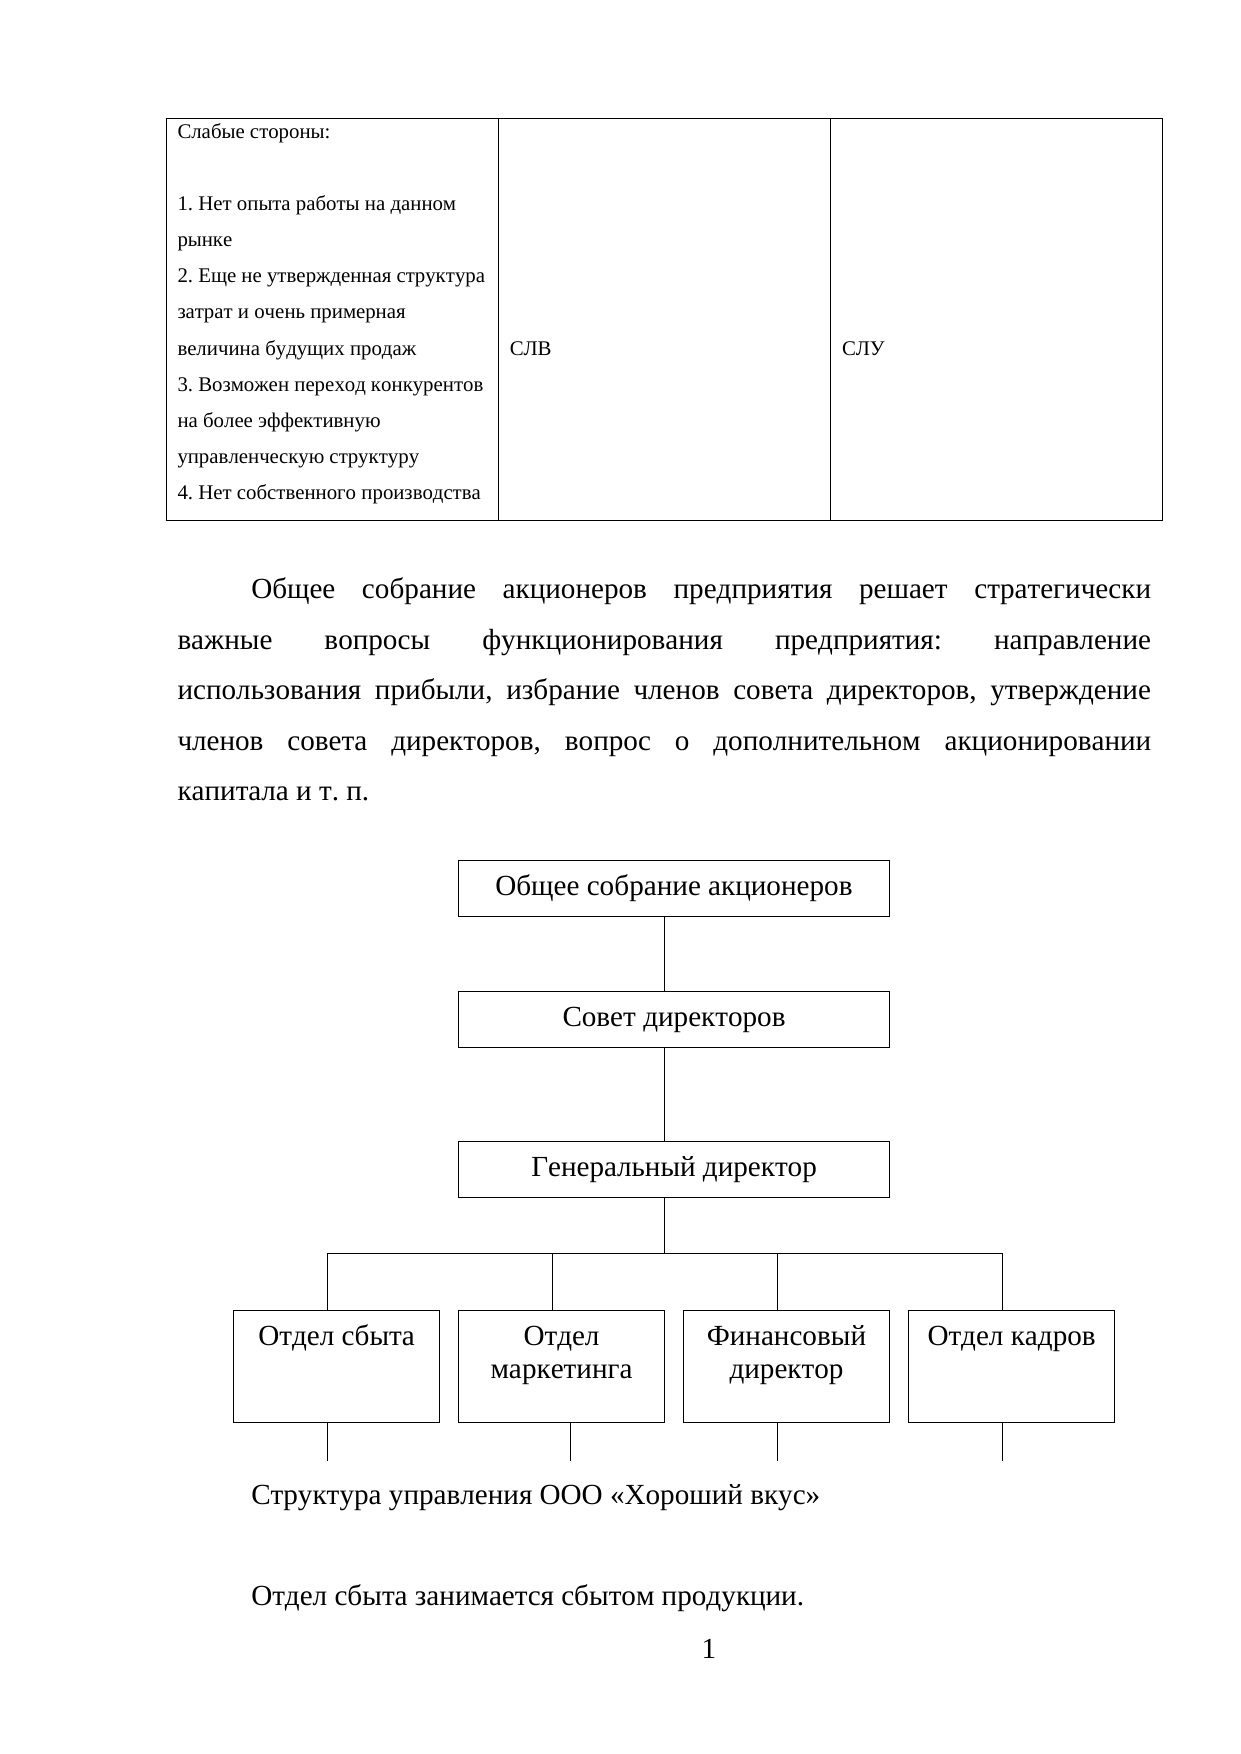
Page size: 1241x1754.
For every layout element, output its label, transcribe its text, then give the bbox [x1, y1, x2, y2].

text Общее собрание акционеров предприятия решает стратегически важные вопросы функционирования предприятия: направление использования прибыли, избрание членов совета директоров, утверждение членов совета директоров, вопрос о дополнительном акционировании капитала и т. п. [177, 572, 1152, 806]
text Структура управления ООО «Хороший вкус» [177, 1477, 1152, 1511]
table_cell Слабые стороны: 1. Нет опыта работы на данном рынке 2. Еще не утвержденная структура затрат и очень примерная величина будущих продаж 3. Возможен переход конкурентов на более эффективную управленческую структуру 4. Нет собственного производства [167, 119, 498, 520]
table_cell СЛВ [499, 119, 830, 520]
table_cell СЛУ [831, 119, 1162, 520]
text Отдел сбыта занимается сбытом продукции. [177, 1578, 1152, 1611]
